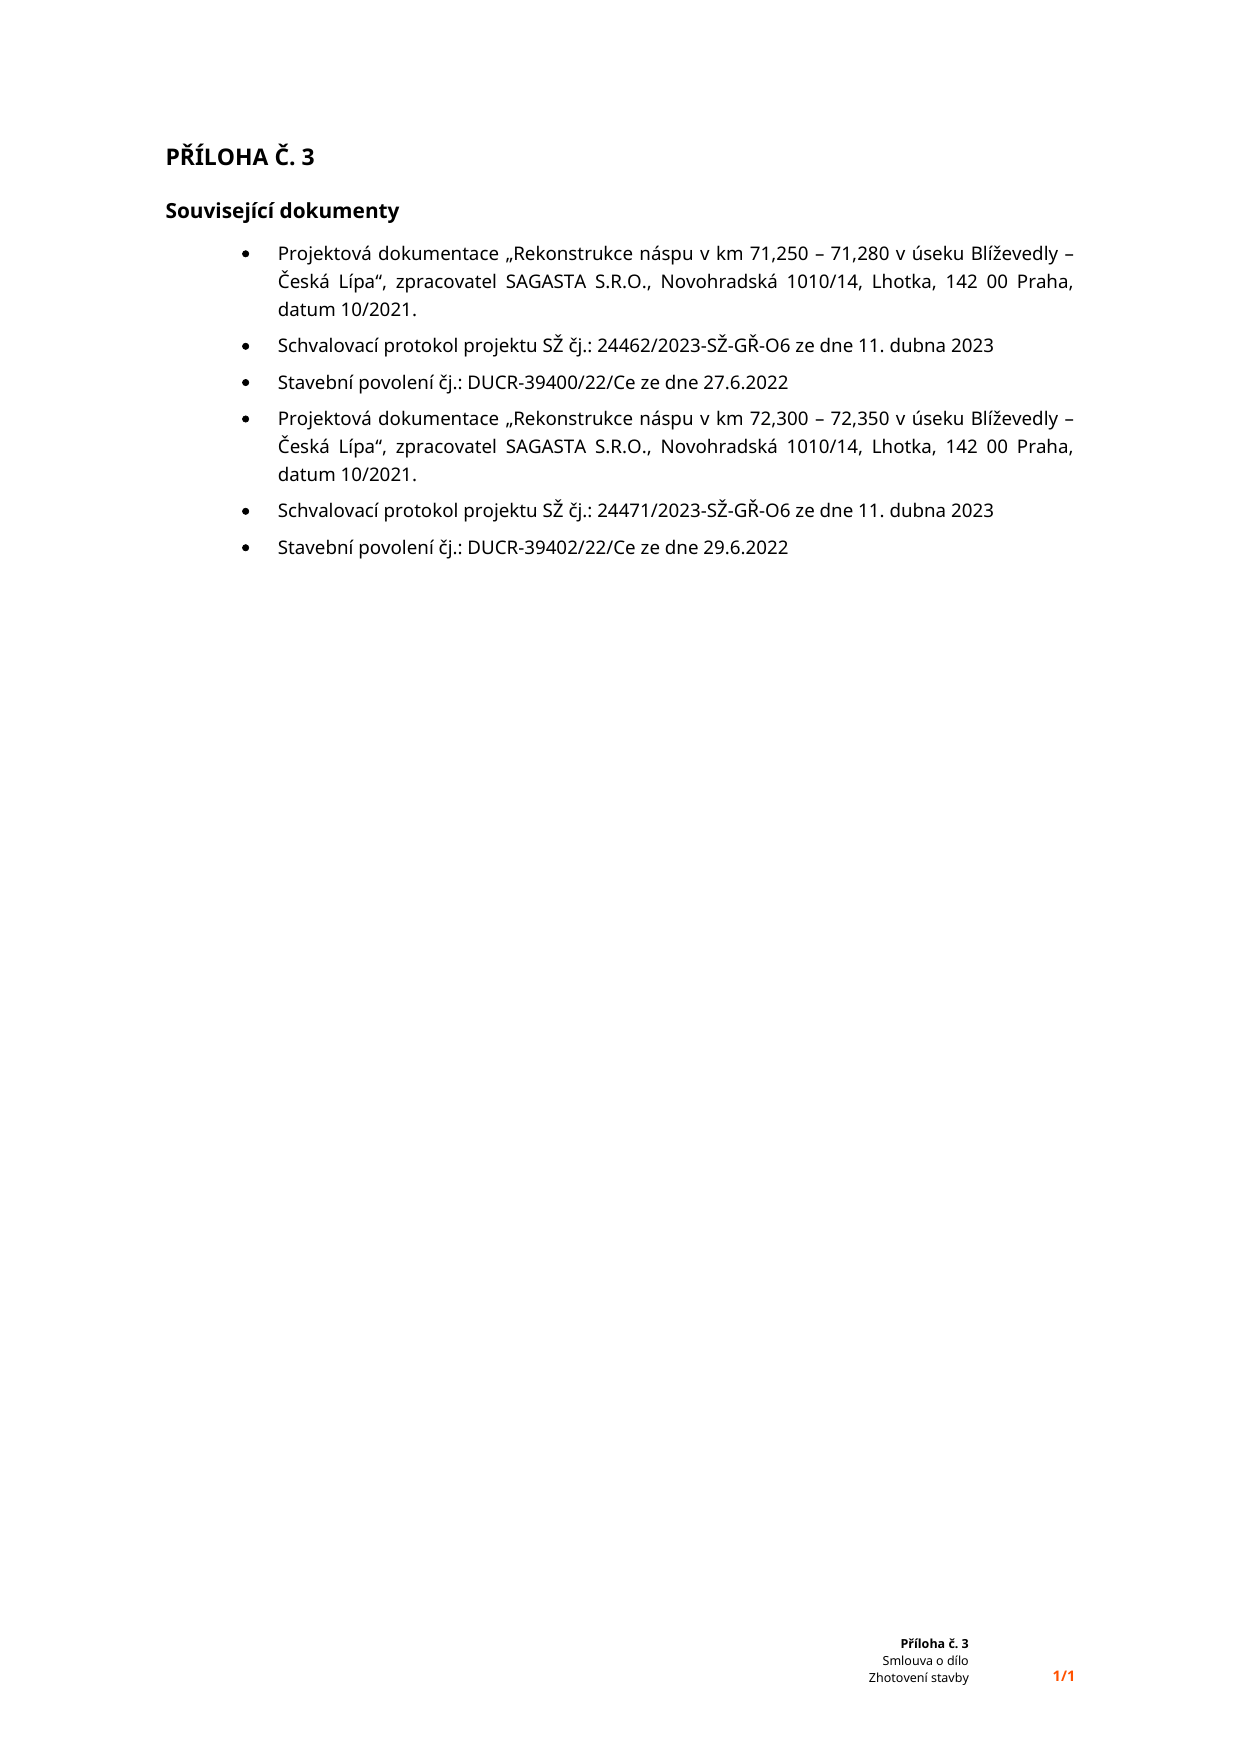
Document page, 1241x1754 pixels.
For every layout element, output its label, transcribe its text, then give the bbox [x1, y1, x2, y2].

text Projektová dokumentace „Rekonstrukce náspu v km 72,300 – 72,350 v úseku Blíževedly – Česká Lípa“, zpracovatel SAGASTA S.R.O., Novohradská 1010/14, Lhotka, 142 00 Praha, datum 10/2021. [242, 405, 1075, 487]
text Příloha č. 3 [165, 141, 1075, 173]
text Projektová dokumentace „Rekonstrukce náspu v km 71,250 – 71,280 v úseku Blíževedly – Česká Lípa“, zpracovatel SAGASTA S.R.O., Novohradská 1010/14, Lhotka, 142 00 Praha, datum 10/2021. [242, 240, 1075, 322]
text Stavební povolení čj.: DUCR-39402/22/Ce ze dne 29.6.2022 [242, 534, 1075, 560]
text Stavební povolení čj.: DUCR-39400/22/Ce ze dne 27.6.2022 [242, 369, 1075, 394]
text Schvalovací protokol projektu SŽ čj.: 24462/2023-SŽ-GŘ-O6 ze dne 11. dubna 2023 [242, 333, 1075, 358]
text Schvalovací protokol projektu SŽ čj.: 24471/2023-SŽ-GŘ-O6 ze dne 11. dubna 2023 [242, 498, 1075, 523]
text Související dokumenty [165, 197, 1075, 225]
